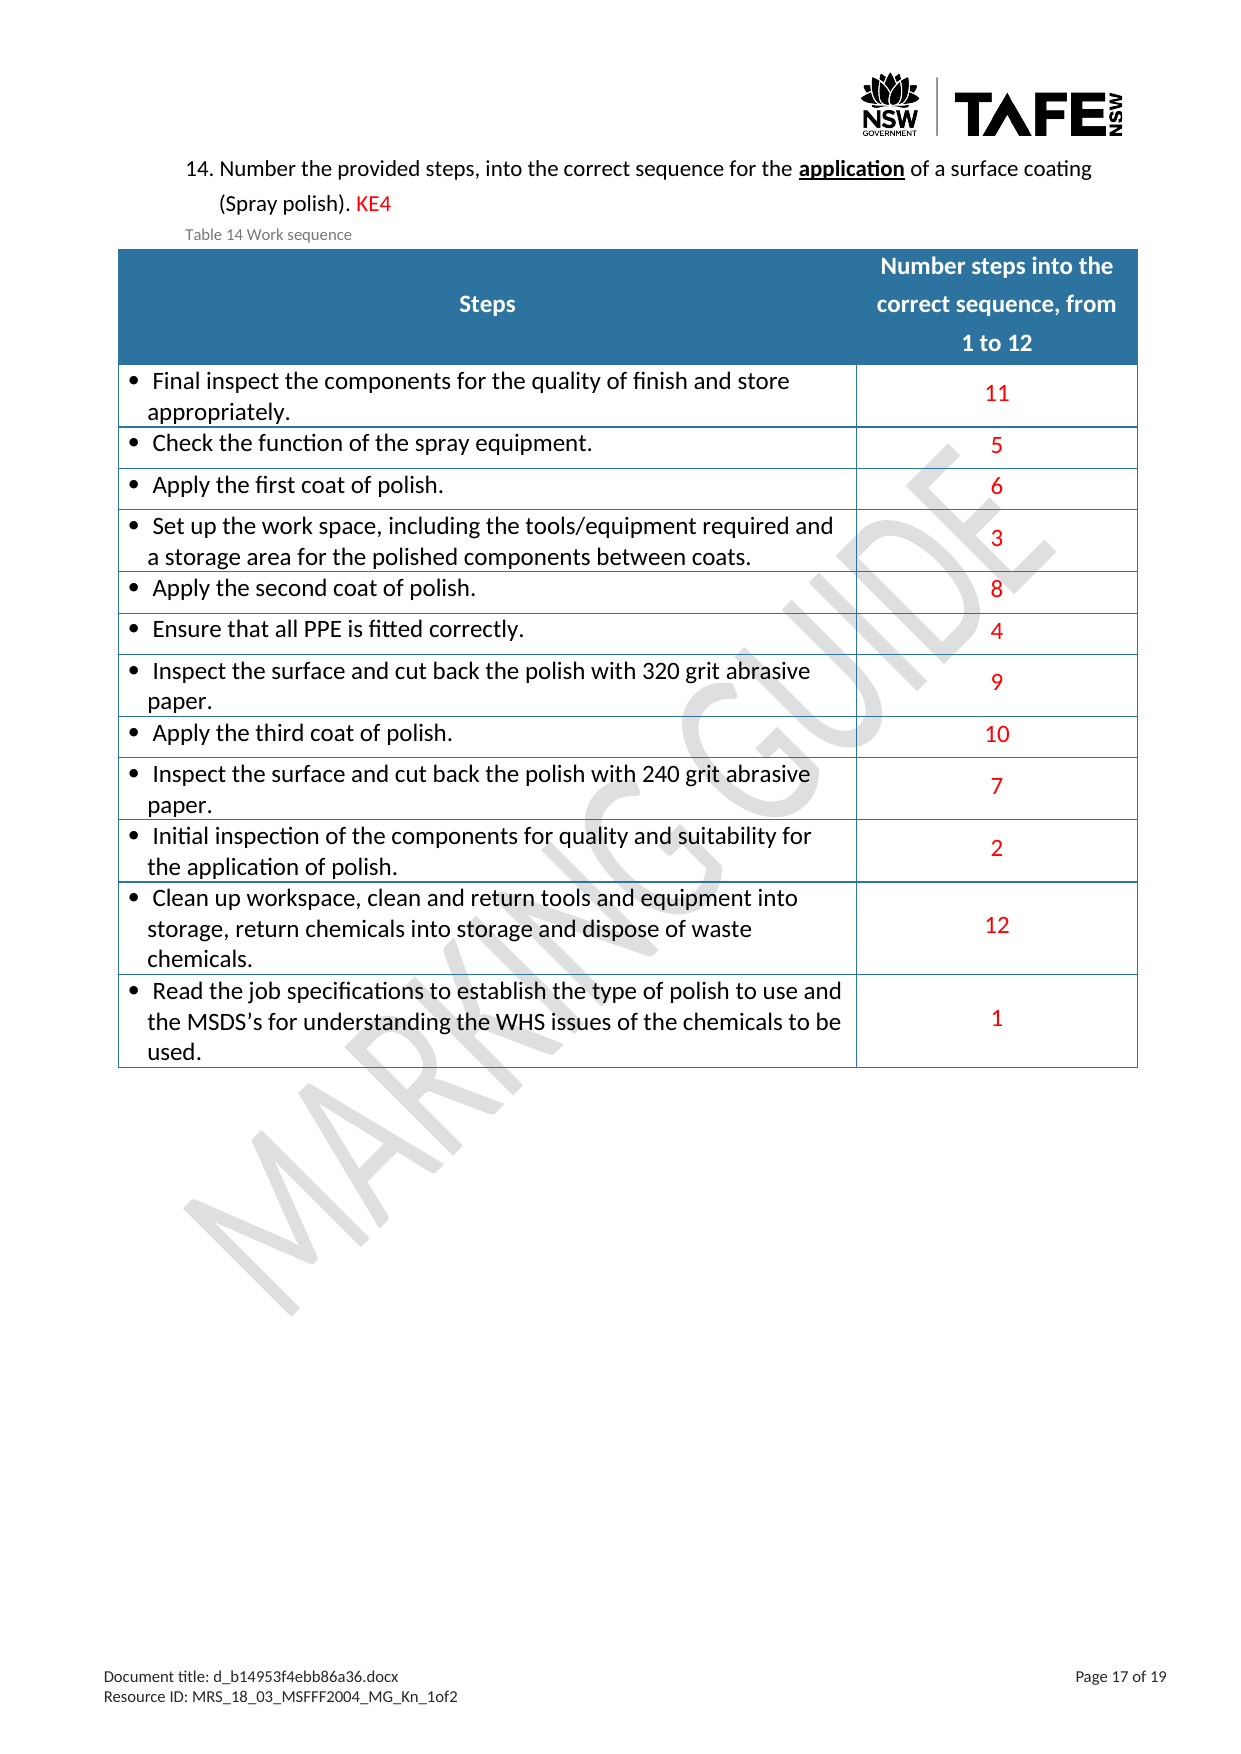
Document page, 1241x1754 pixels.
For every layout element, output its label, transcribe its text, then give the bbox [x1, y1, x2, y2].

table_cell Inspect the surface and cut back the polish with 320 grit abrasive paper. [119, 655, 856, 716]
table_cell Initial inspection of the components for quality and suitability for the application of polish. [119, 820, 856, 881]
table_header Steps [119, 250, 856, 364]
table_cell Apply the first coat of polish. [119, 469, 856, 509]
table_cell 8 [857, 572, 1137, 612]
picture [861, 71, 1123, 137]
table_cell 1 [857, 975, 1137, 1067]
table_cell 10 [857, 717, 1137, 757]
table_cell 7 [857, 758, 1137, 819]
table_cell 2 [857, 820, 1137, 881]
table_cell 11 [857, 365, 1137, 426]
table_cell Clean up workspace, clean and return tools and equipment into storage, return chemicals into storage and dispose of waste chemicals. [119, 883, 856, 974]
table_cell Final inspect the components for the quality of finish and store appropriately. [119, 365, 856, 426]
table_header Number steps into the correct sequence, from 1 to 12 [857, 250, 1137, 364]
table_cell 6 [857, 469, 1137, 509]
text Table 14 Work sequence [185, 224, 1092, 244]
table_cell 12 [857, 883, 1137, 974]
table_cell Inspect the surface and cut back the polish with 240 grit abrasive paper. [119, 758, 856, 819]
table_cell Ensure that all PPE is fitted correctly. [119, 614, 856, 654]
table_cell 9 [857, 655, 1137, 716]
table_cell Apply the second coat of polish. [119, 572, 856, 612]
table_cell Apply the third coat of polish. [119, 717, 856, 757]
table_cell Check the function of the spray equipment. [119, 428, 856, 468]
table_cell 4 [857, 614, 1137, 654]
table_cell 5 [857, 428, 1137, 468]
list Number the provided steps, into the correct sequence for the application of a surface coating (Spray polish). KE4 [185, 154, 1092, 217]
table_cell 3 [857, 510, 1137, 571]
table_cell Set up the work space, including the tools/equipment required and a storage area for the polished components between coats. [119, 510, 856, 571]
table_cell Read the job specifications to establish the type of polish to use and the MSDS’s for understanding the WHS issues of the chemicals to be used. [119, 975, 856, 1067]
